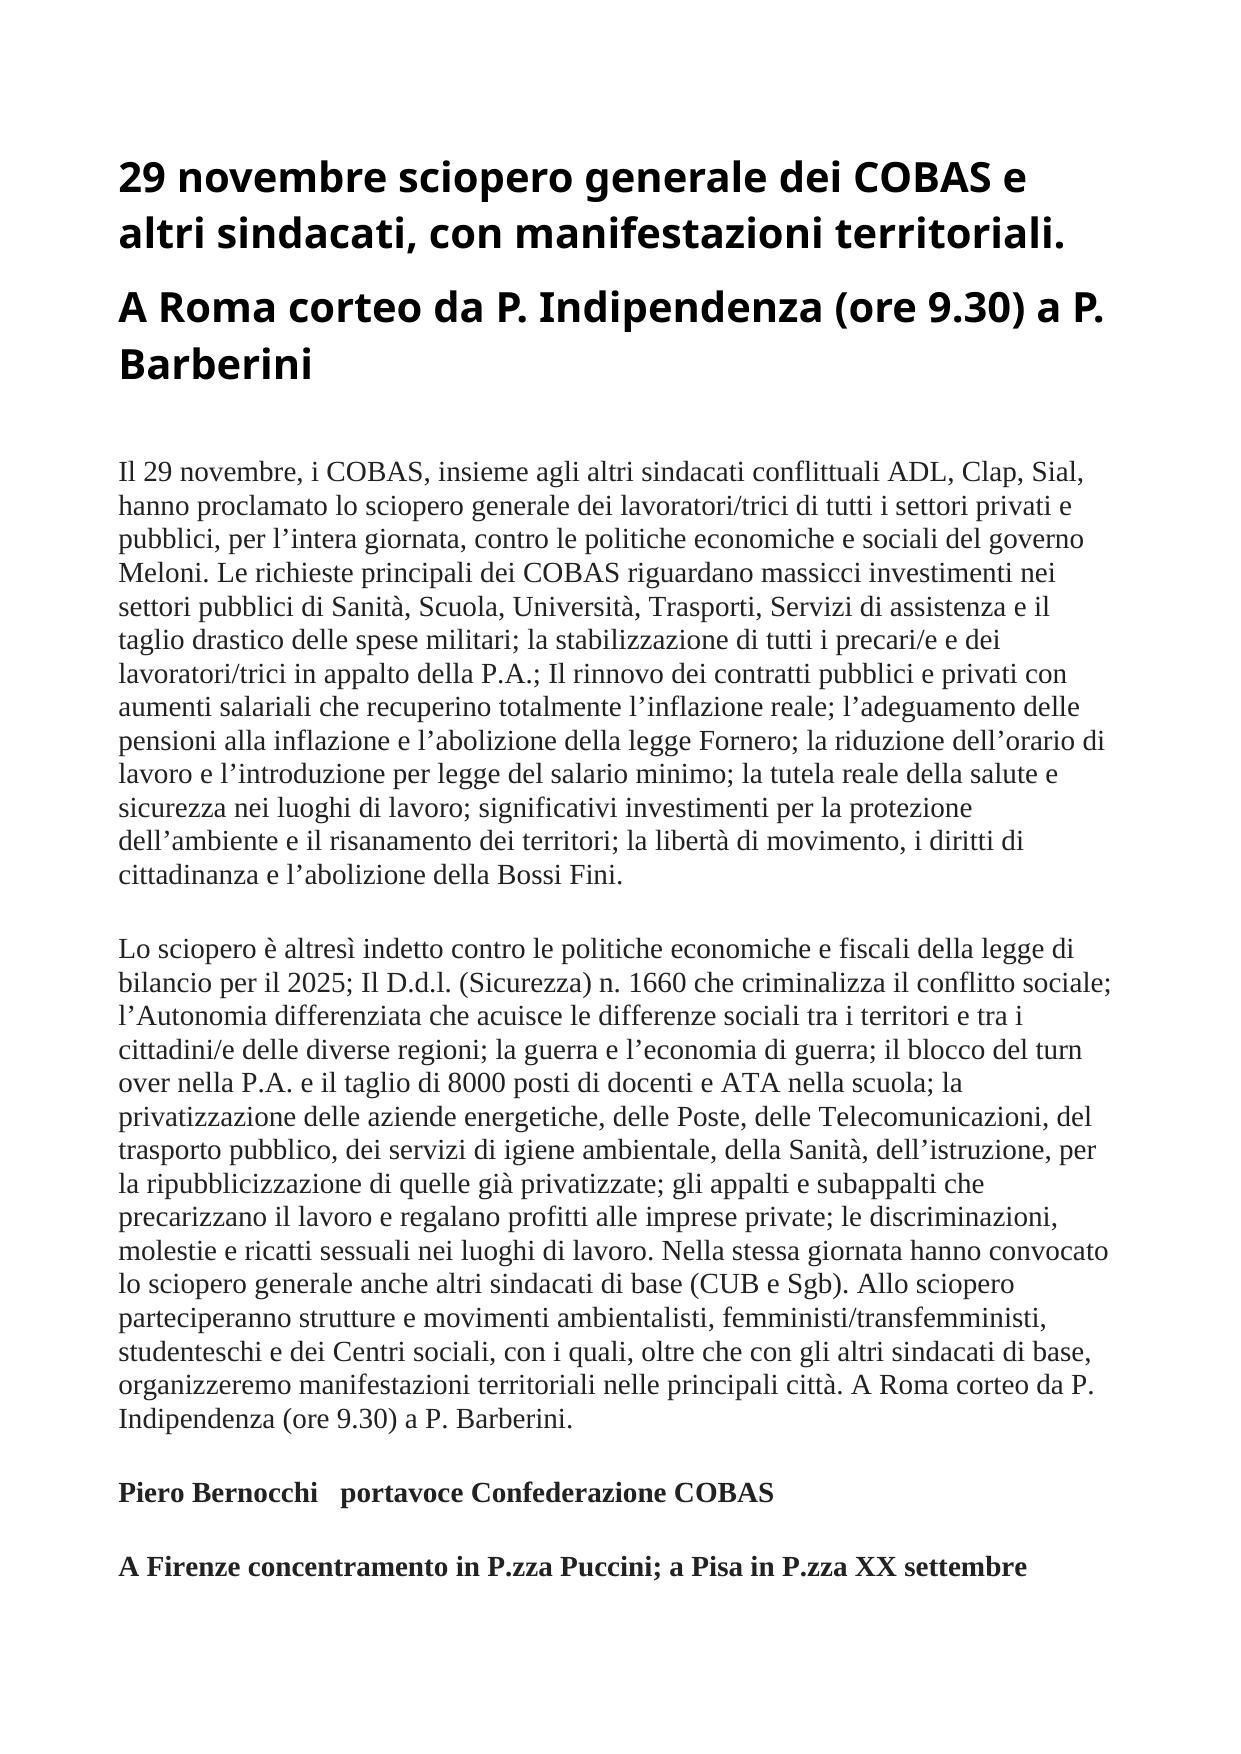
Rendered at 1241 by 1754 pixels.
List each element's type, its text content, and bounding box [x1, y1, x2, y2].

text Lo sciopero è altresì indetto contro le politiche economiche e fiscali della legge di bilancio per il 2025; Il D.d.l. (Sicurezza) n. 1660 che criminalizza il conflitto sociale; l’Autonomia differenziata che acuisce le differenze sociali tra i territori e tra i cittadini/e delle diverse regioni; la guerra e l’economia di guerra; il blocco del turn over nella P.A. e il taglio di 8000 posti di docenti e ATA nella scuola; la privatizzazione delle aziende energetiche, delle Poste, delle Telecomunicazioni, del trasporto pubblico, dei servizi di igiene ambientale, della Sanità, dell’istruzione, per la ripubblicizzazione di quelle già privatizzate; gli appalti e subappalti che precarizzano il lavoro e regalano profitti alle imprese private; le discriminazioni, molestie e ricatti sessuali nei luoghi di lavoro. Nella stessa giornata hanno convocato lo sciopero generale anche altri sindacati di base (CUB e Sgb). Allo sciopero parteciperanno strutture e movimenti ambientalisti, femministi/transfemministi, studenteschi e dei Centri sociali, con i quali, oltre che con gli altri sindacati di base, organizzeremo manifestazioni territoriali nelle principali città. A Roma corteo da P. Indipendenza (ore 9.30) a P. Barberini. [118, 931, 1122, 1434]
text 29 novembre sciopero generale dei COBAS e altri sindacati, con manifestazioni territoriali. [118, 148, 1122, 261]
text Piero Bernocchi portavoce Confederazione COBAS [118, 1475, 1122, 1508]
text A Roma corteo da P. Indipendenza (ore 9.30) a P. Barberini [118, 278, 1122, 391]
text Il 29 novembre, i COBAS, insieme agli altri sindacati conflittuali ADL, Clap, Sial, hanno proclamato lo sciopero generale dei lavoratori/trici di tutti i settori privati e pubblici, per l’intera giornata, contro le politiche economiche e sociali del governo Meloni. Le richieste principali dei COBAS riguardano massicci investimenti nei settori pubblici di Sanità, Scuola, Università, Trasporti, Servizi di assistenza e il taglio drastico delle spese militari; la stabilizzazione di tutti i precari/e e dei lavoratori/trici in appalto della P.A.; Il rinnovo dei contratti pubblici e privati con aumenti salariali che recuperino totalmente l’inflazione reale; l’adeguamento delle pensioni alla inflazione e l’abolizione della legge Fornero; la riduzione dell’orario di lavoro e l’introduzione per legge del salario minimo; la tutela reale della salute e sicurezza nei luoghi di lavoro; significativi investimenti per la protezione dell’ambiente e il risanamento dei territori; la libertà di movimento, i diritti di cittadinanza e l’abolizione della Bossi Fini. [118, 454, 1122, 891]
text A Firenze concentramento in P.zza Puccini; a Pisa in P.zza XX settembre [118, 1549, 1122, 1583]
